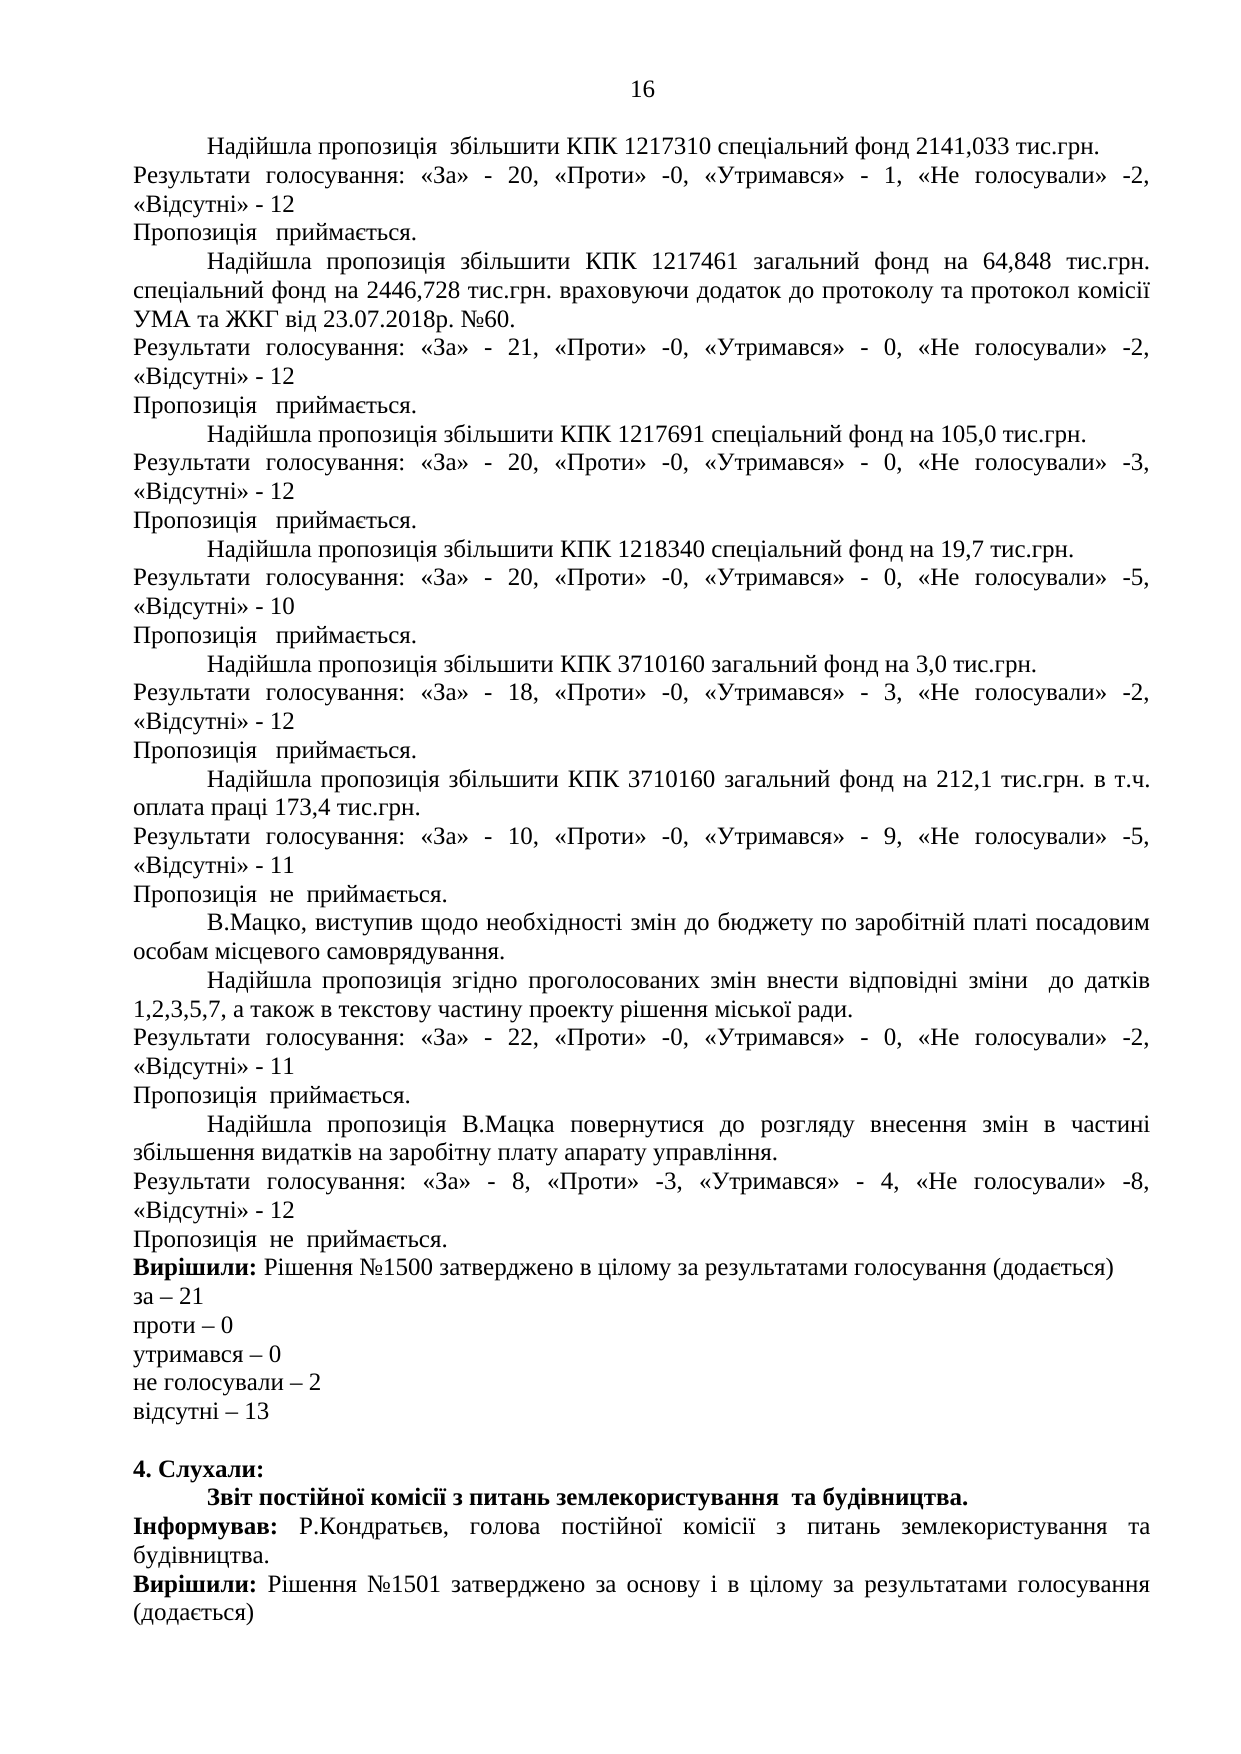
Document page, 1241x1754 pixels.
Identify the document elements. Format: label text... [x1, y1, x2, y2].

text Надійшла пропозиція збільшити КПК 1217310 спеціальний фонд 2141,033 тис.грн. [133, 131, 1152, 160]
text Надійшла пропозиція збільшити КПК 3710160 загальний фонд на 3,0 тис.грн. [133, 649, 1152, 677]
text Результати голосування: «За» - 10, «Проти» -0, «Утримався» - 9, «Не голосували» -5, «Відсутні» - 11 [133, 821, 1152, 879]
text Пропозиція приймається. [133, 735, 1152, 764]
text 4. Слухали: [133, 1454, 1152, 1482]
text Результати голосування: «За» - 18, «Проти» -0, «Утримався» - 3, «Не голосували» -2, «Відсутні» - 12 [133, 677, 1152, 735]
text Пропозиція не приймається. [133, 879, 1152, 907]
text Інформував: Р.Кондратьєв, голова постійної комісії з питань землекористування та будівництва. [133, 1511, 1152, 1569]
text Надійшла пропозиція В.Мацка повернутися до розгляду внесення змін в частині збільшення видатків на заробітну плату апарату управління. [133, 1109, 1152, 1166]
text Пропозиція приймається. [133, 620, 1152, 649]
text Звіт постійної комісії з питань землекористування та будівництва. [133, 1482, 1152, 1511]
text Пропозиція приймається. [133, 390, 1152, 419]
text Пропозиція приймається. [133, 1080, 1152, 1109]
text Результати голосування: «За» - 22, «Проти» -0, «Утримався» - 0, «Не голосували» -2, «Відсутні» - 11 [133, 1022, 1152, 1080]
text Результати голосування: «За» - 8, «Проти» -3, «Утримався» - 4, «Не голосували» -8, «Відсутні» - 12 [133, 1166, 1152, 1224]
text Вирішили: Рішення №1500 затверджено в цілому за результатами голосування (додається) [133, 1252, 1152, 1281]
text проти – 0 [133, 1310, 1152, 1339]
text Надійшла пропозиція збільшити КПК 1218340 спеціальний фонд на 19,7 тис.грн. [133, 534, 1152, 562]
text Пропозиція не приймається. [133, 1224, 1152, 1252]
text Надійшла пропозиція збільшити КПК 1217461 загальний фонд на 64,848 тис.грн. спеціальний фонд на 2446,728 тис.грн. враховуючи додаток до протоколу та протокол комісії УМА та ЖКГ від 23.07.2018р. №60. [133, 246, 1152, 332]
text Результати голосування: «За» - 21, «Проти» -0, «Утримався» - 0, «Не голосували» -2, «Відсутні» - 12 [133, 332, 1152, 390]
text Результати голосування: «За» - 20, «Проти» -0, «Утримався» - 0, «Не голосували» -3, «Відсутні» - 12 [133, 447, 1152, 505]
text Результати голосування: «За» - 20, «Проти» -0, «Утримався» - 1, «Не голосували» -2, «Відсутні» - 12 [133, 160, 1152, 217]
text Надійшла пропозиція згідно проголосованих змін внести відповідні зміни до датків 1,2,3,5,7, а також в текстову частину проекту рішення міської ради. [133, 965, 1152, 1022]
text відсутні – 13 [133, 1396, 1152, 1425]
text не голосували – 2 [133, 1367, 1152, 1396]
text Вирішили: Рішення №1501 затверджено за основу і в цілому за результатами голосування (додається) [133, 1569, 1152, 1626]
text утримався – 0 [133, 1339, 1152, 1367]
text Результати голосування: «За» - 20, «Проти» -0, «Утримався» - 0, «Не голосували» -5, «Відсутні» - 10 [133, 562, 1152, 620]
text Надійшла пропозиція збільшити КПК 1217691 спеціальний фонд на 105,0 тис.грн. [133, 419, 1152, 447]
text Надійшла пропозиція збільшити КПК 3710160 загальний фонд на 212,1 тис.грн. в т.ч. оплата праці 173,4 тис.грн. [133, 764, 1152, 821]
text Пропозиція приймається. [133, 505, 1152, 534]
text Пропозиція приймається. [133, 217, 1152, 246]
text за – 21 [133, 1281, 1152, 1310]
text В.Мацко, виступив щодо необхідності змін до бюджету по заробітній платі посадовим особам місцевого самоврядування. [133, 907, 1152, 965]
